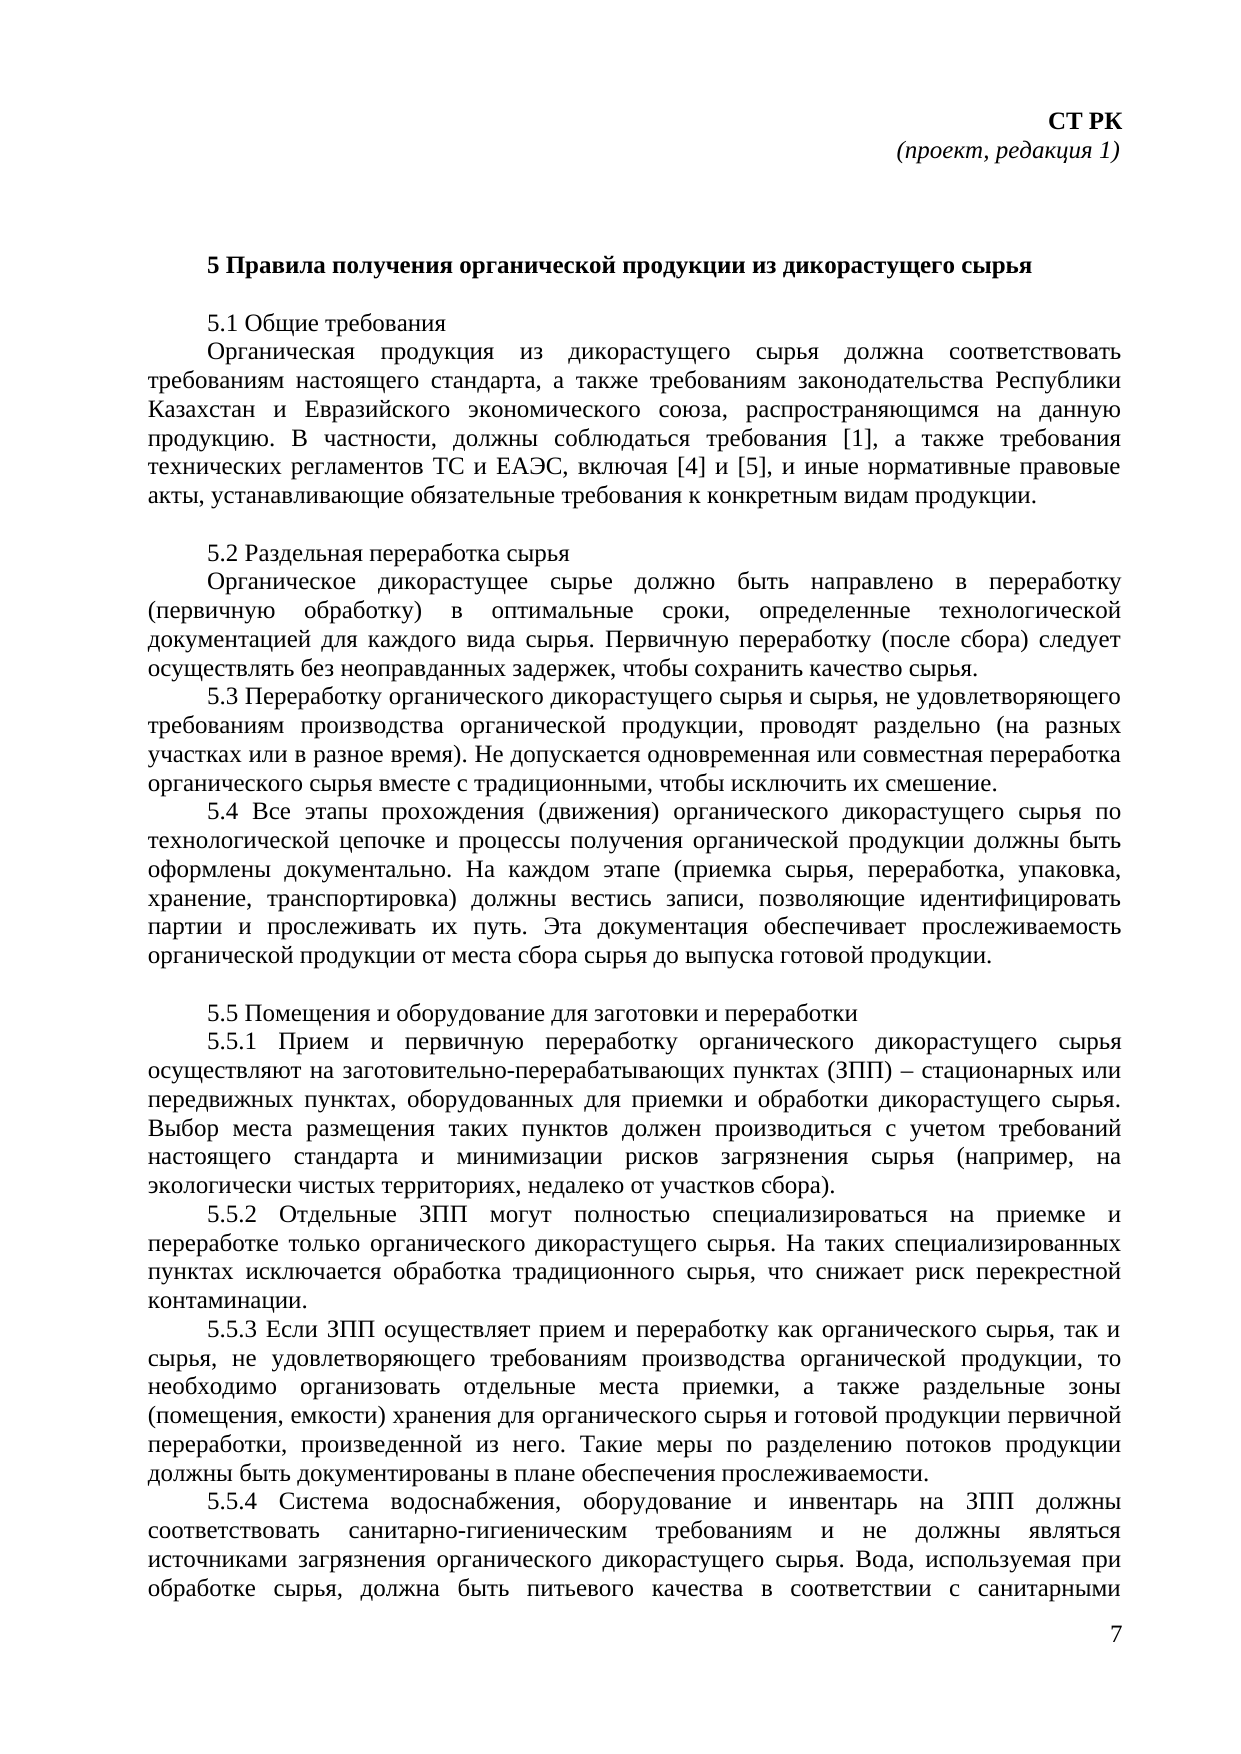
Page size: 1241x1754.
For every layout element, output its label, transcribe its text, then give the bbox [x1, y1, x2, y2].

text Органическая продукция из дикорастущего сырья должна соответствовать требованиям настоящего стандарта, а также требованиям законодательства Республики Казахстан и Евразийского экономического союза, распространяющимся на данную продукцию. В частности, должны соблюдаться требования [1], а также требования технических регламентов ТС и ЕАЭС, включая [4] и [5], и иные нормативные правовые акты, устанавливающие обязательные требования к конкретным видам продукции. [148, 336, 1122, 509]
text Органическое дикорастущее сырье должно быть направлено в переработку (первичную обработку) в оптимальные сроки, определенные технологической документацией для каждого вида сырья. Первичную переработку (после сбора) следует осуществлять без неоправданных задержек, чтобы сохранить качество сырья. [148, 566, 1122, 681]
text 5.4 Все этапы прохождения (движения) органического дикорастущего сырья по технологической цепочке и процессы получения органической продукции должны быть оформлены документально. На каждом этапе (приемка сырья, переработка, упаковка, хранение, транспортировка) должны вестись записи, позволяющие идентифицировать партии и прослеживать их путь. Эта документация обеспечивает прослеживаемость органической продукции от места сбора сырья до выпуска готовой продукции. [148, 796, 1122, 969]
text 5.5.1 Прием и первичную переработку органического дикорастущего сырья осуществляют на заготовительно-перерабатывающих пунктах (ЗПП) – стационарных или передвижных пунктах, оборудованных для приемки и обработки дикорастущего сырья. Выбор места размещения таких пунктов должен производиться с учетом требований настоящего стандарта и минимизации рисков загрязнения сырья (например, на экологически чистых территориях, недалеко от участков сбора). [148, 1026, 1122, 1199]
text 5 Правила получения органической продукции из дикорастущего сырья [148, 250, 1122, 279]
text 5.5.3 Если ЗПП осуществляет прием и переработку как органического сырья, так и сырья, не удовлетворяющего требованиям производства органической продукции, то необходимо организовать отдельные места приемки, а также раздельные зоны (помещения, емкости) хранения для органического сырья и готовой продукции первичной переработки, произведенной из него. Такие меры по разделению потоков продукции должны быть документированы в плане обеспечения прослеживаемости. [148, 1314, 1122, 1486]
text 5.1 Общие требования [148, 308, 1122, 336]
text 5.5.2 Отдельные ЗПП могут полностью специализироваться на приемке и переработке только органического дикорастущего сырья. На таких специализированных пунктах исключается обработка традиционного сырья, что снижает риск перекрестной контаминации. [148, 1199, 1122, 1314]
text 5.5 Помещения и оборудование для заготовки и переработки [148, 998, 1122, 1026]
text 5.2 Раздельная переработка сырья [148, 538, 1122, 566]
text 5.3 Переработку органического дикорастущего сырья и сырья, не удовлетворяющего требованиям производства органической продукции, проводят раздельно (на разных участках или в разное время). Не допускается одновременная или совместная переработка органического сырья вместе с традиционными, чтобы исключить их смешение. [148, 681, 1122, 796]
